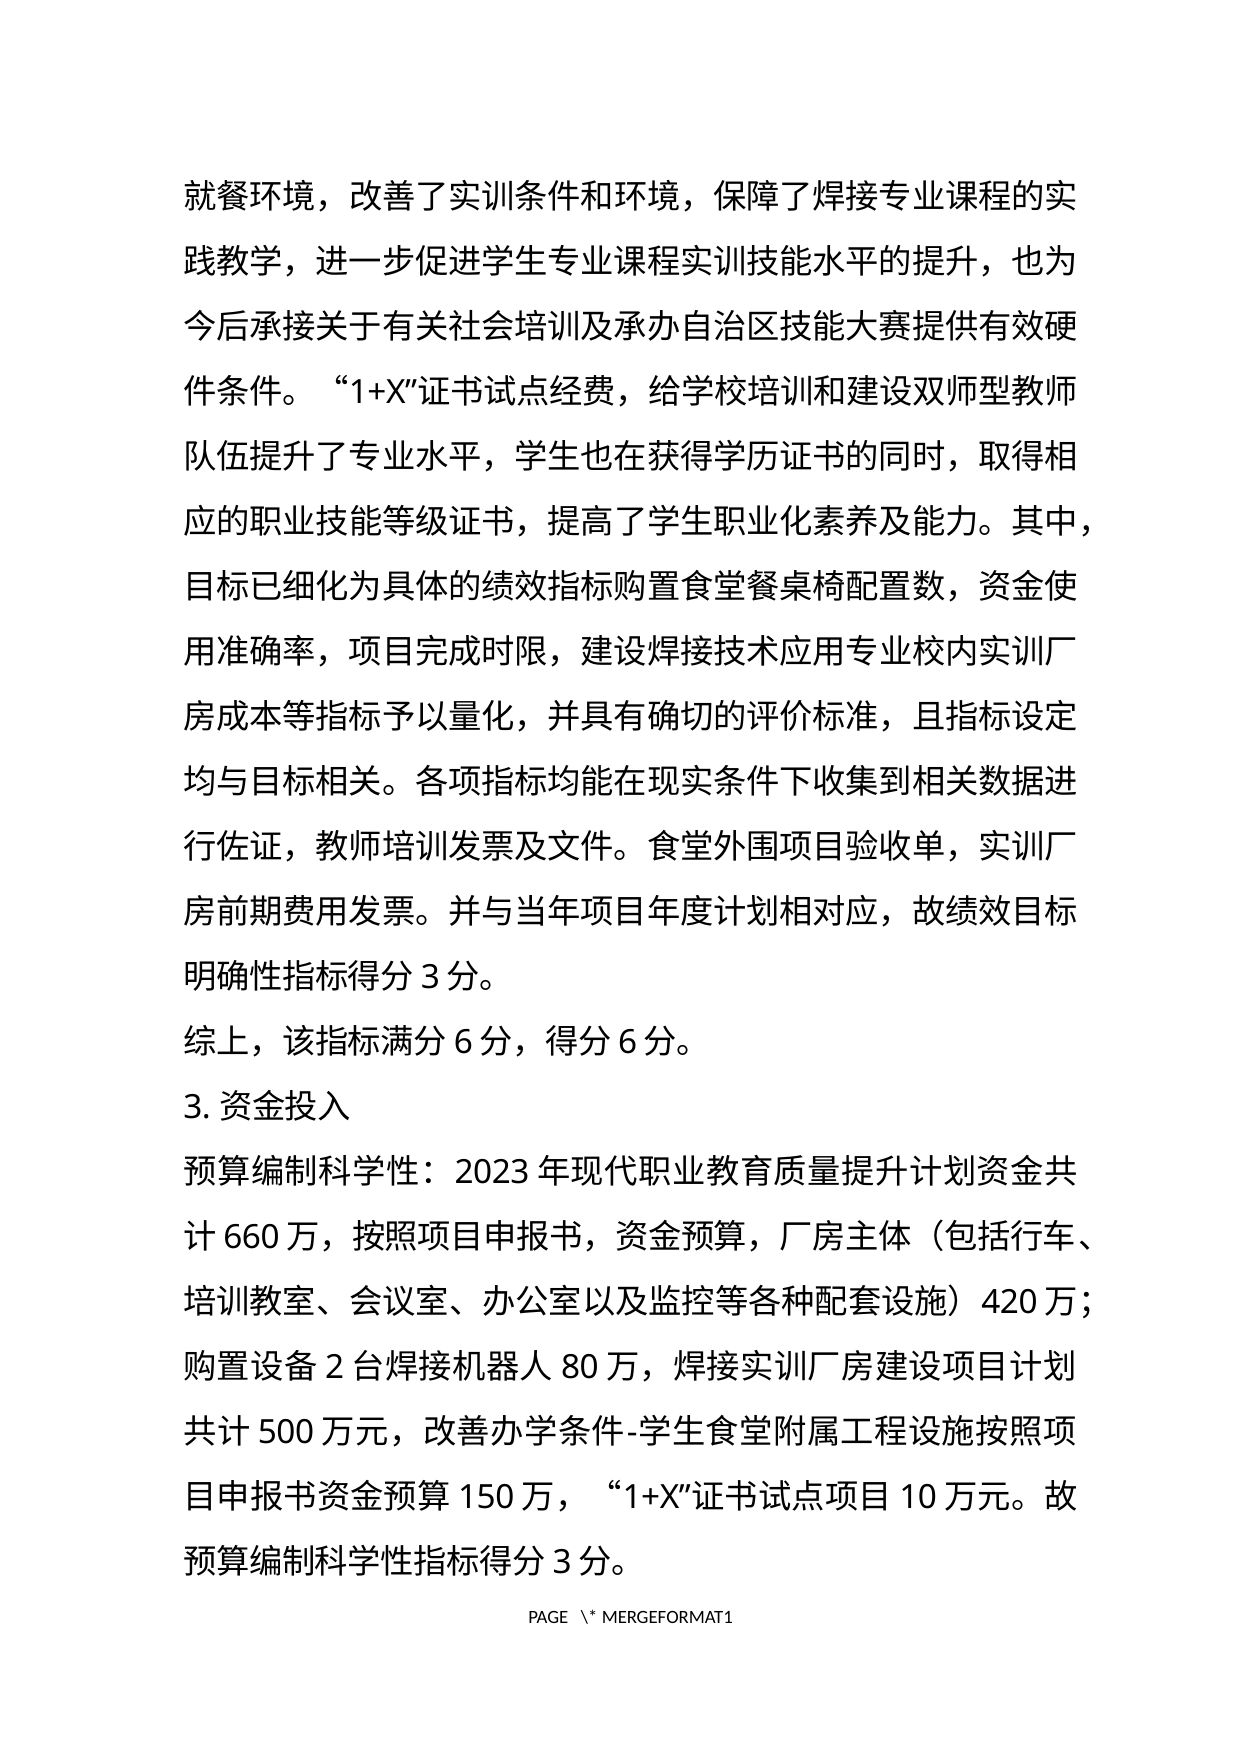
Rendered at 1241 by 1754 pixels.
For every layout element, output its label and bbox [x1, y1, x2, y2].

text [183, 162, 1078, 1592]
